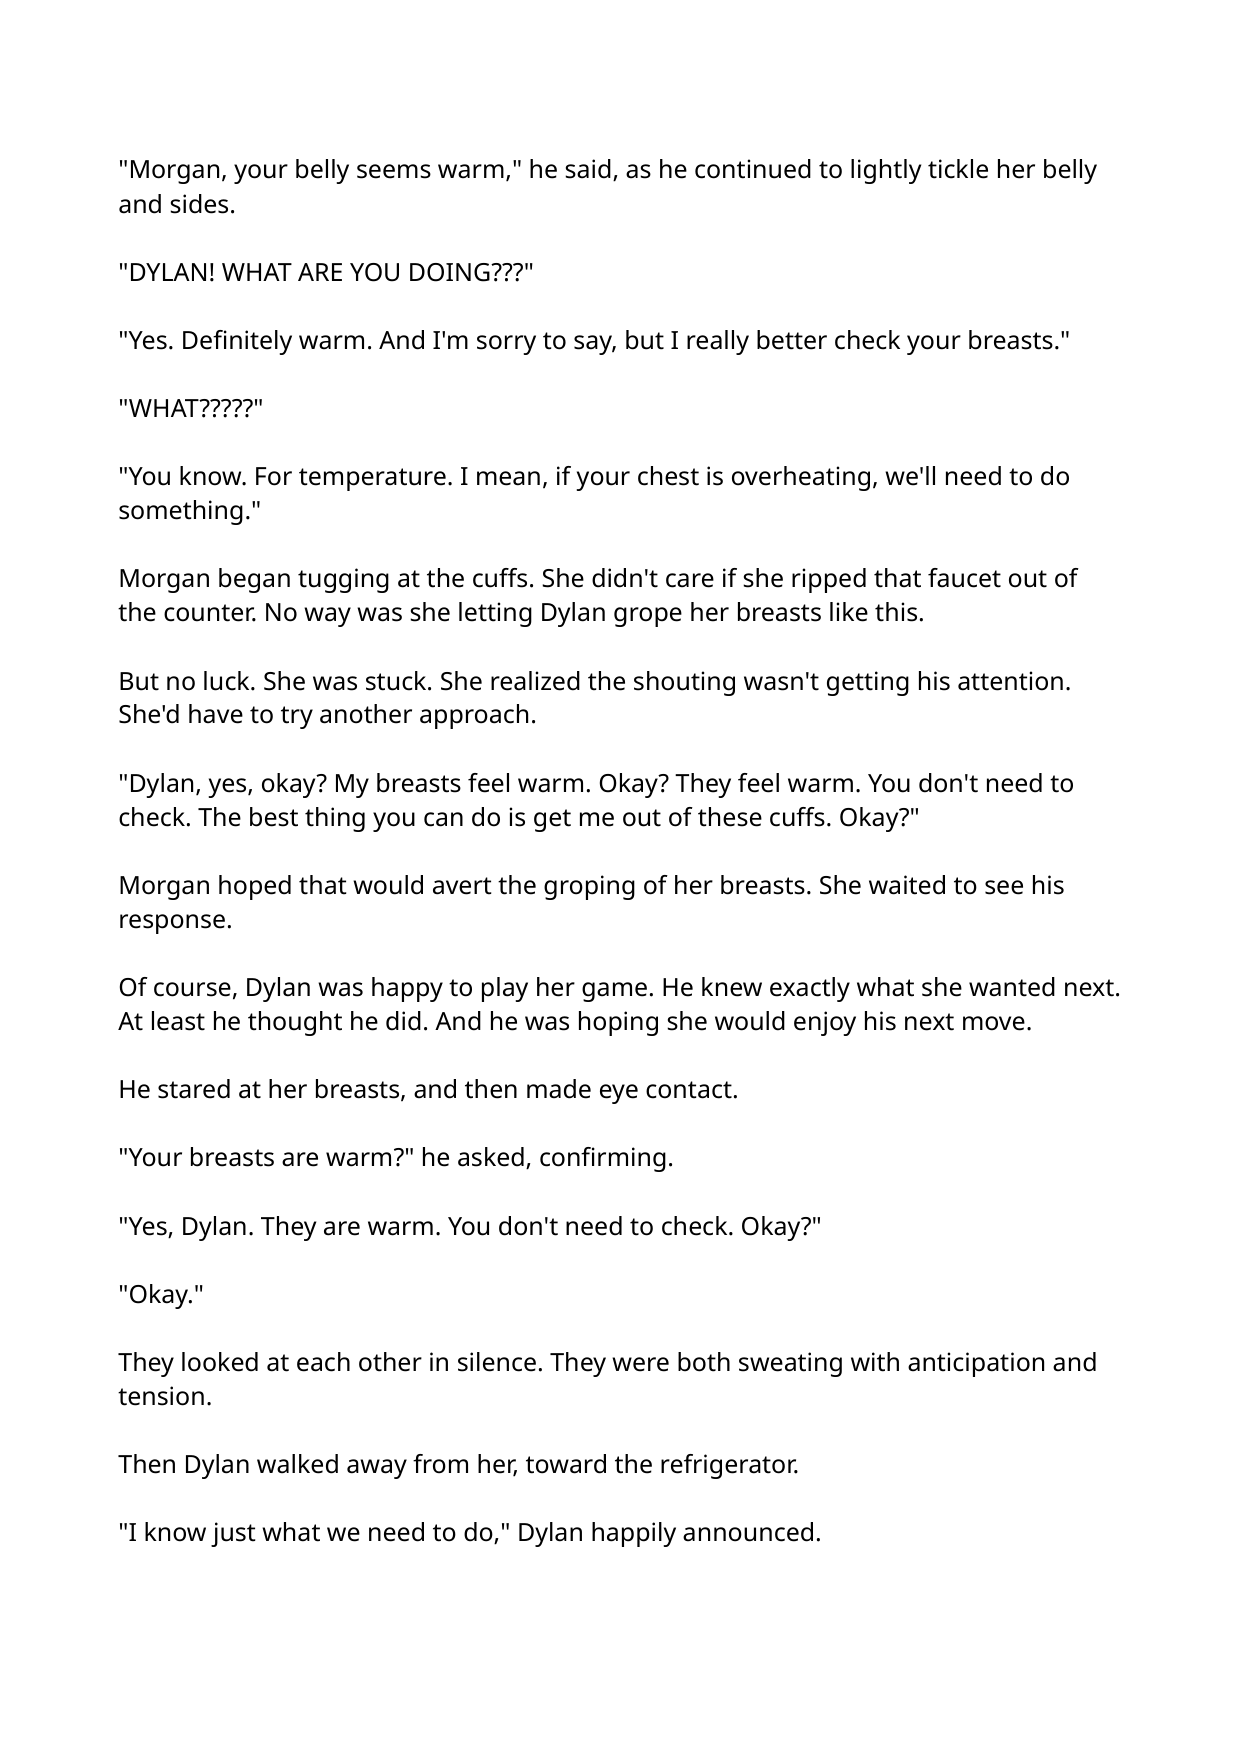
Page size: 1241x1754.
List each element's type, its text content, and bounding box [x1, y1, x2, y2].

text "DYLAN! WHAT ARE YOU DOING???" [118, 254, 1122, 288]
text Then Dylan walked away from her, toward the refrigerator. [118, 1447, 1122, 1481]
text They looked at each other in silence. They were both sweating with anticipation and tension. [118, 1344, 1122, 1412]
text "Dylan, yes, okay? My breasts feel warm. Okay? They feel warm. You don't need to check. The best thing you can do is get me out of these cuffs. Okay?" [118, 765, 1122, 833]
text "Yes. Definitely warm. And I'm sorry to say, but I really better check your breasts." [118, 322, 1122, 357]
text Of course, Dylan was happy to play her game. He knew exactly what she wanted next. At least he thought he did. And he was hoping she would enjoy his next move. [118, 970, 1122, 1038]
text But no luck. She was stuck. She realized the shouting wasn't getting his attention. She'd have to try another approach. [118, 663, 1122, 731]
text "Your breasts are warm?" he asked, confirming. [118, 1140, 1122, 1174]
text "Okay." [118, 1276, 1122, 1310]
text "You know. For temperature. I mean, if your chest is overheating, we'll need to do something." [118, 459, 1122, 527]
text Morgan began tugging at the cuffs. She didn't care if she ripped that faucet out of the counter. No way was she letting Dylan grope her breasts like this. [118, 561, 1122, 629]
text "Yes, Dylan. They are warm. You don't need to check. Okay?" [118, 1208, 1122, 1242]
text He stared at her breasts, and then made eye contact. [118, 1072, 1122, 1106]
text Morgan hoped that would avert the groping of her breasts. She waited to see his response. [118, 867, 1122, 936]
text "Morgan, your belly seems warm," he said, as he continued to lightly tickle her belly and sides. [118, 152, 1122, 220]
text "WHAT?????" [118, 391, 1122, 425]
text "I know just what we need to do," Dylan happily announced. [118, 1515, 1122, 1549]
